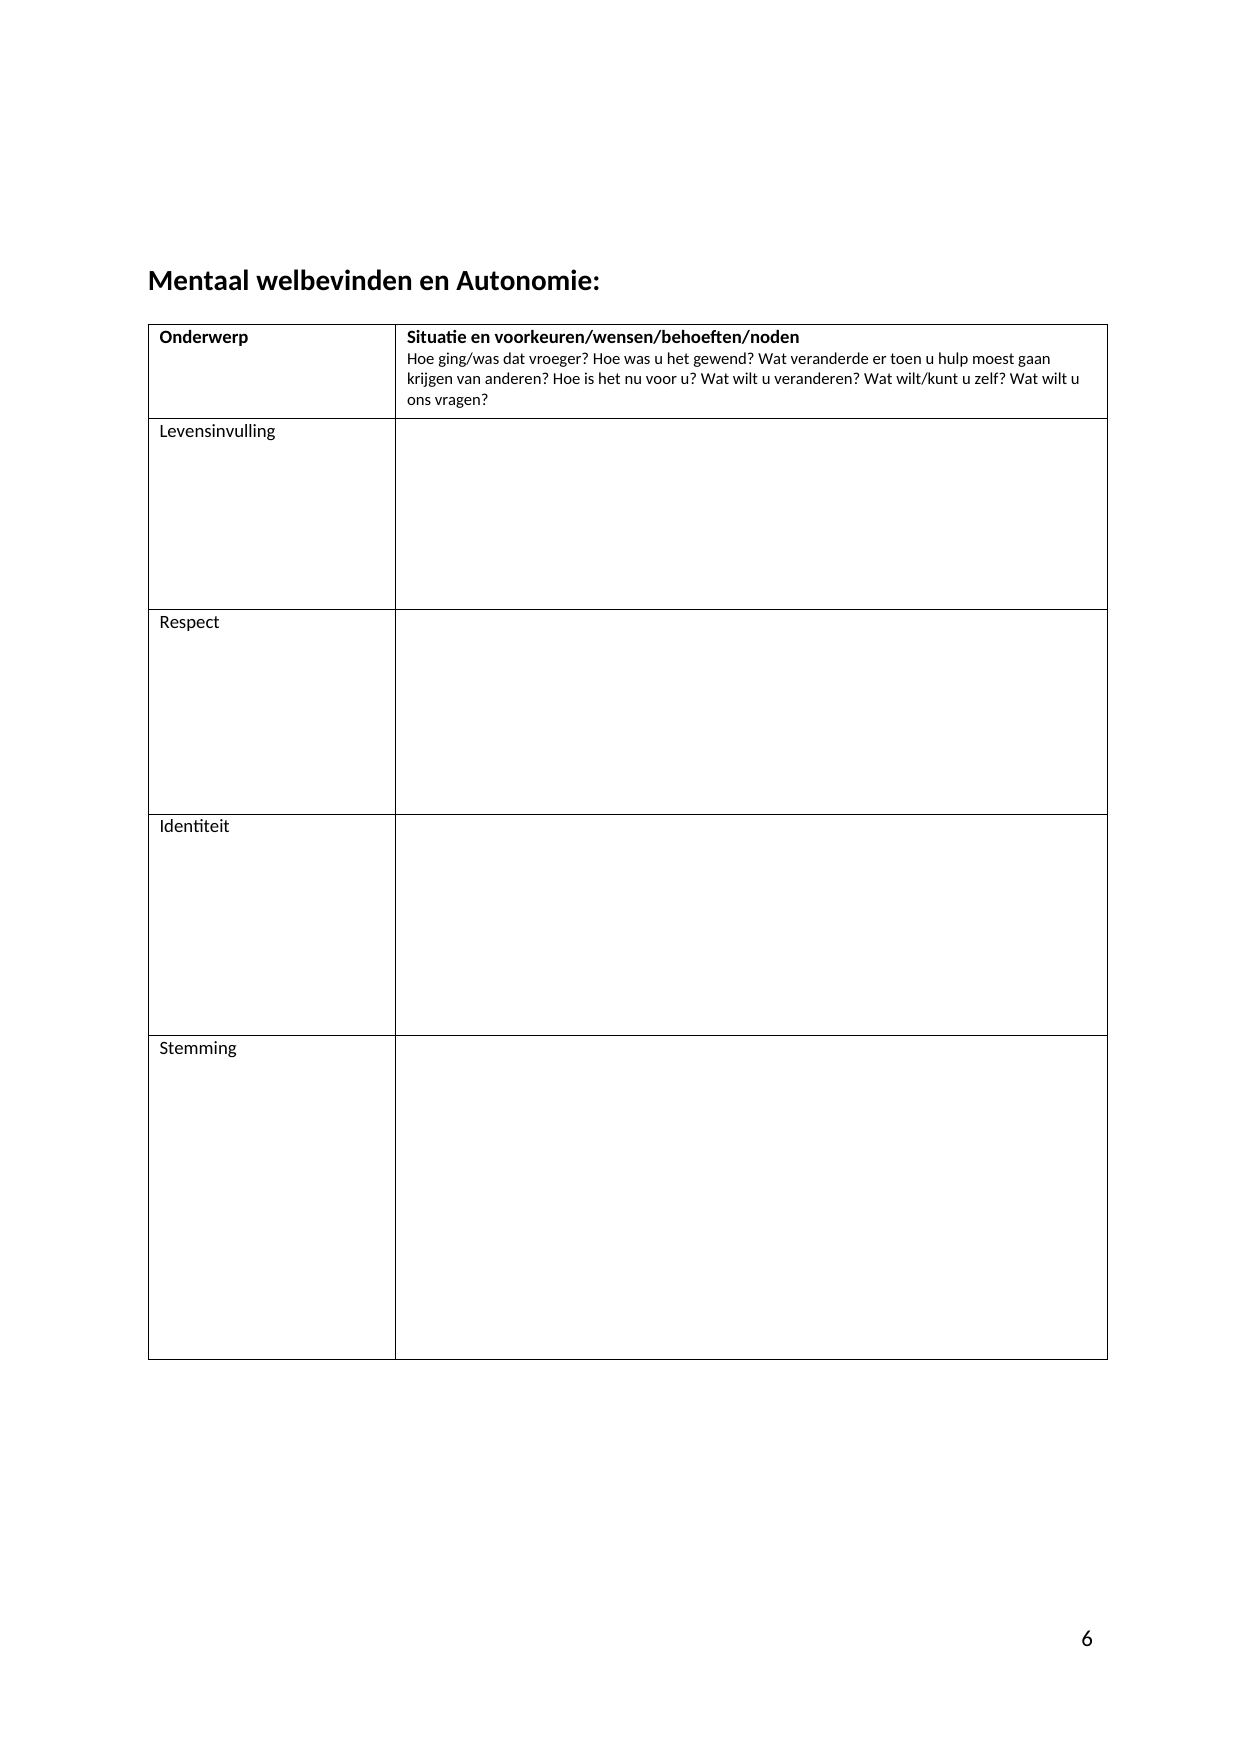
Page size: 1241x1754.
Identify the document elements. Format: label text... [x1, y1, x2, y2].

text Mentaal welbevinden en Autonomie: [148, 262, 1093, 298]
table_header Onderwerp [149, 325, 395, 418]
table_cell [396, 1036, 1107, 1359]
table_cell [396, 419, 1107, 609]
table_cell Levensinvulling [149, 419, 395, 609]
table_cell Respect [149, 610, 395, 814]
table_cell [396, 610, 1107, 814]
table_cell Identiteit [149, 815, 395, 1035]
table_cell Stemming [149, 1036, 395, 1359]
table_cell [396, 815, 1107, 1035]
table_header Situatie en voorkeuren/wensen/behoeften/noden Hoe ging/was dat vroeger? Hoe was u het gewend? Wat veranderde er toen u hulp moest gaan krijgen van anderen? Hoe is het nu voor u? Wat wilt u veranderen? Wat wilt/kunt u zelf? Wat wilt u ons vragen? [396, 325, 1107, 418]
